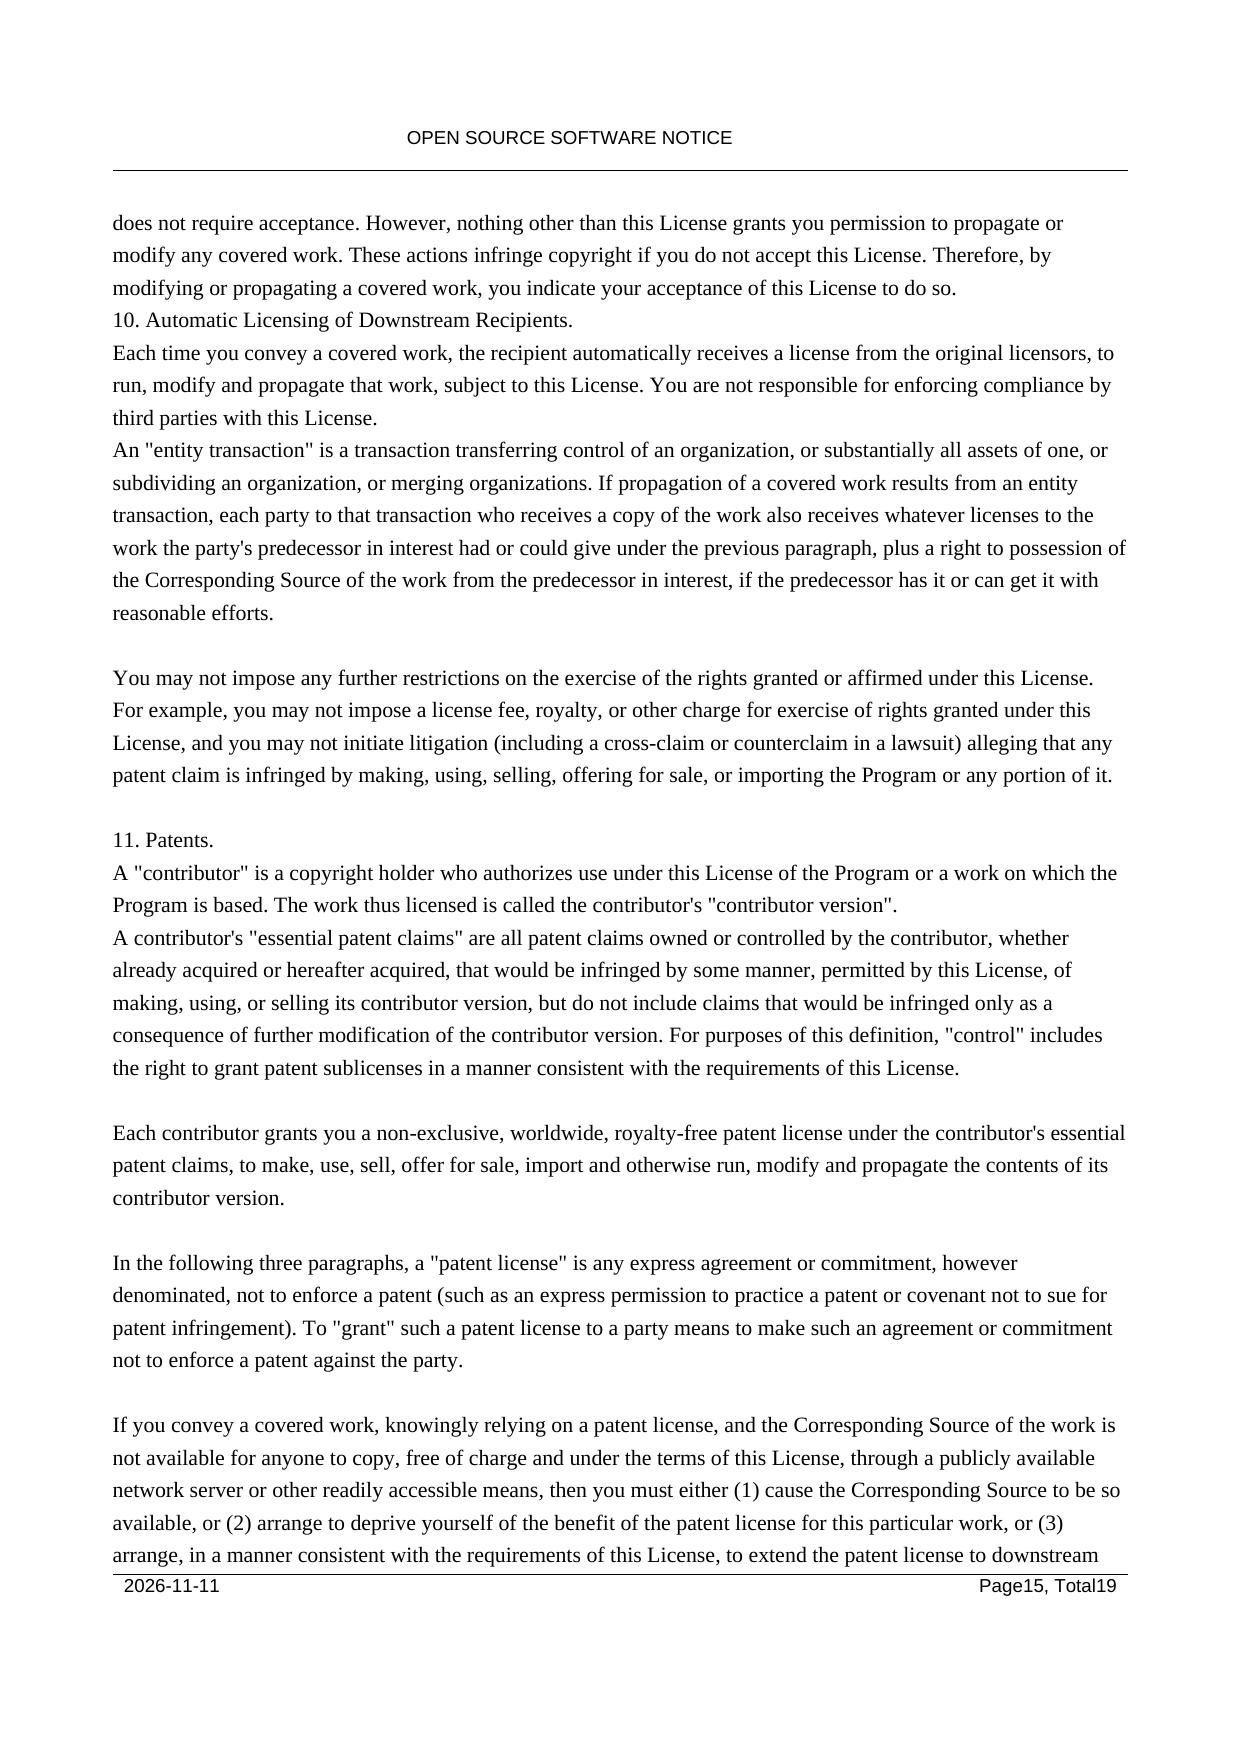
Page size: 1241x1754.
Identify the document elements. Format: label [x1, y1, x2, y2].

text [112, 206, 1128, 1571]
